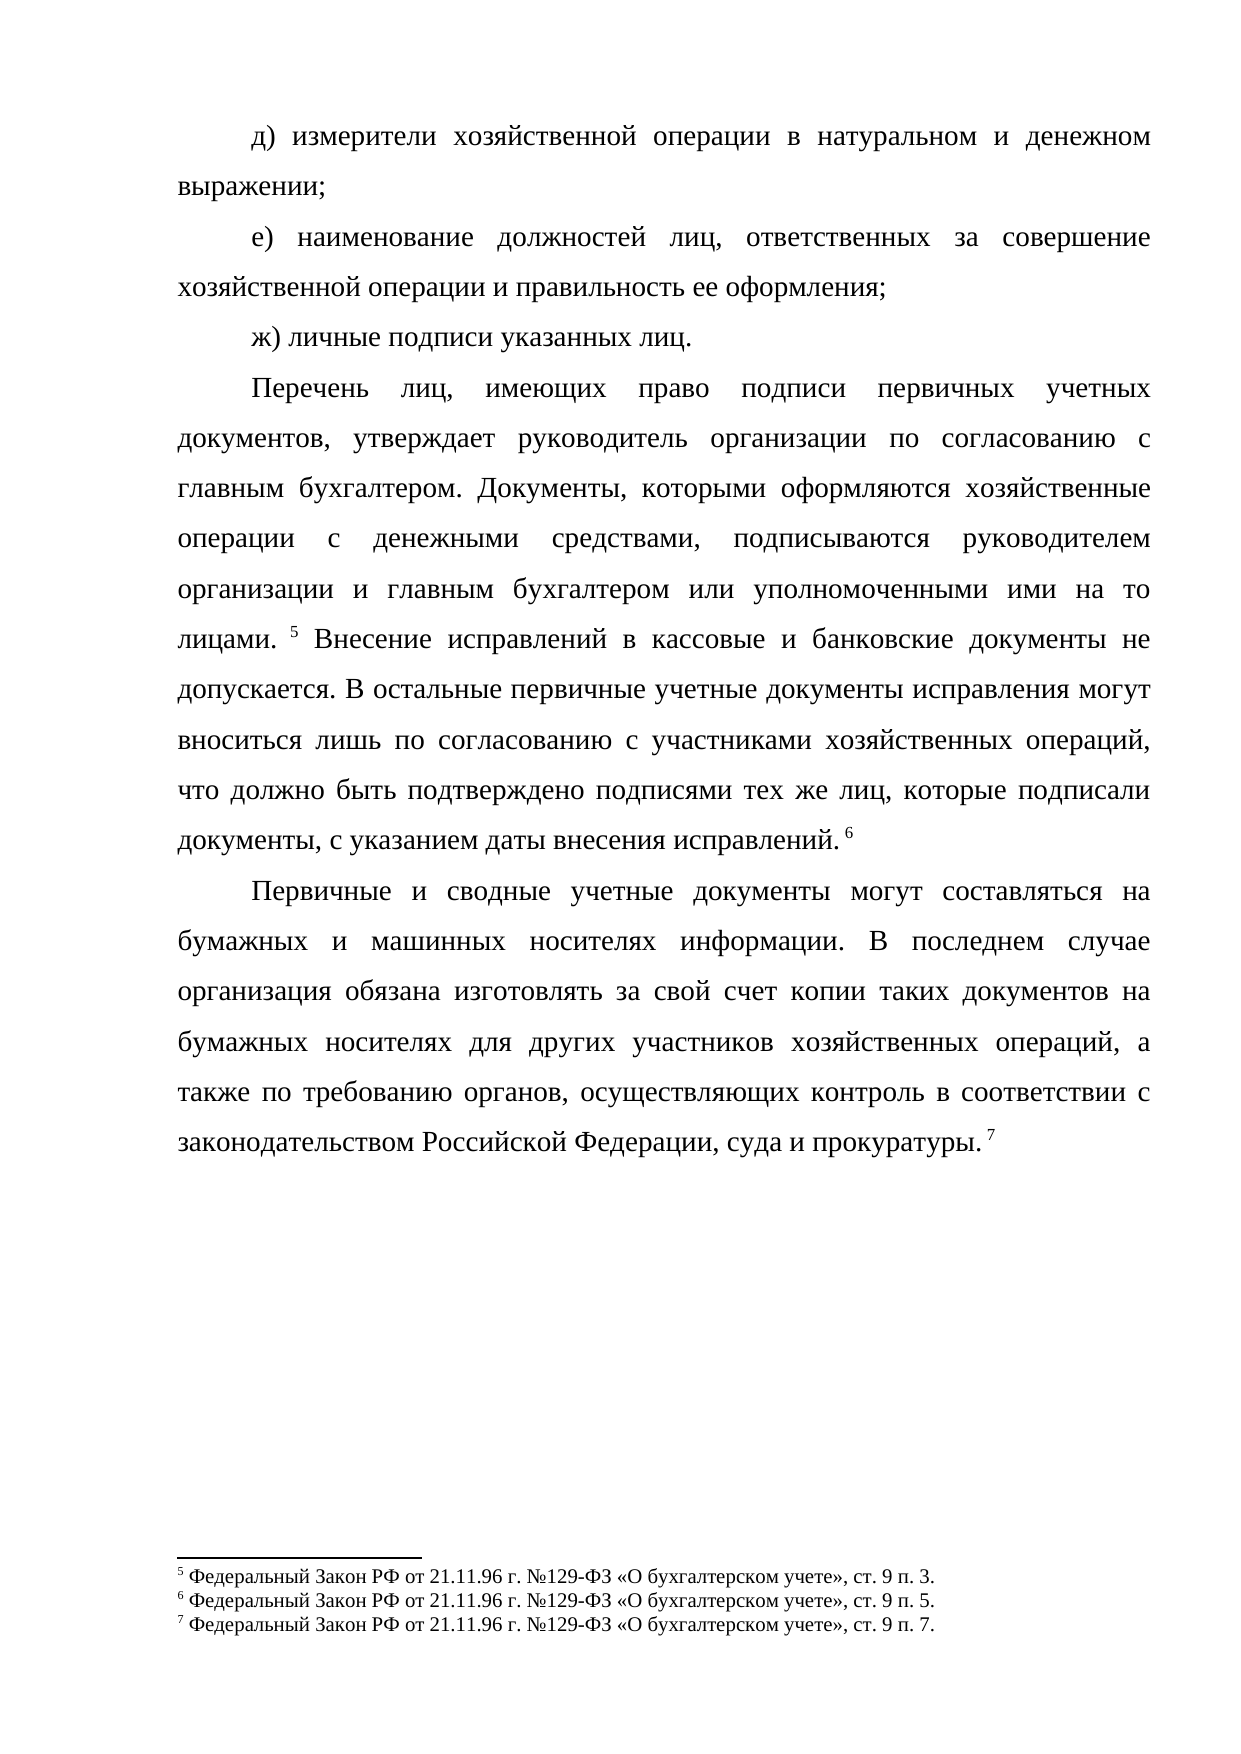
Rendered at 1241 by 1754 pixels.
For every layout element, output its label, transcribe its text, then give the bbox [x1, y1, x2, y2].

text е) наименование должностей лиц, ответственных за совершение хозяйственной операции и правильность ее оформления; [177, 219, 1152, 303]
text д) измерители хозяйственной операции в натуральном и денежном выражении; [177, 118, 1152, 202]
text Первичные и сводные учетные документы могут составляться на бумажных и машинных носителях информации. В последнем случае организация обязана изготовлять за свой счет копии таких документов на бумажных носителях для других участников хозяйственных операций, а также по требованию органов, осуществляющих контроль в соответствии с законодательством Российской Федерации, суда и прокуратуры. [177, 873, 1152, 1158]
text Перечень лиц, имеющих право подписи первичных учетных документов, утверждает руководитель организации по согласованию с главным бухгалтером. Документы, которыми оформляются хозяйственные операции с денежными средствами, подписываются руководителем организации и главным бухгалтером или уполномоченными ими на то лицами. Внесение исправлений в кассовые и банковские документы не допускается. В остальные первичные учетные документы исправления могут вноситься лишь по согласованию с участниками хозяйственных операций, что должно быть подтверждено подписями тех же лиц, которые подписали документы, с указанием даты внесения исправлений. [177, 370, 1152, 856]
text ж) личные подписи указанных лиц. [177, 319, 1152, 353]
